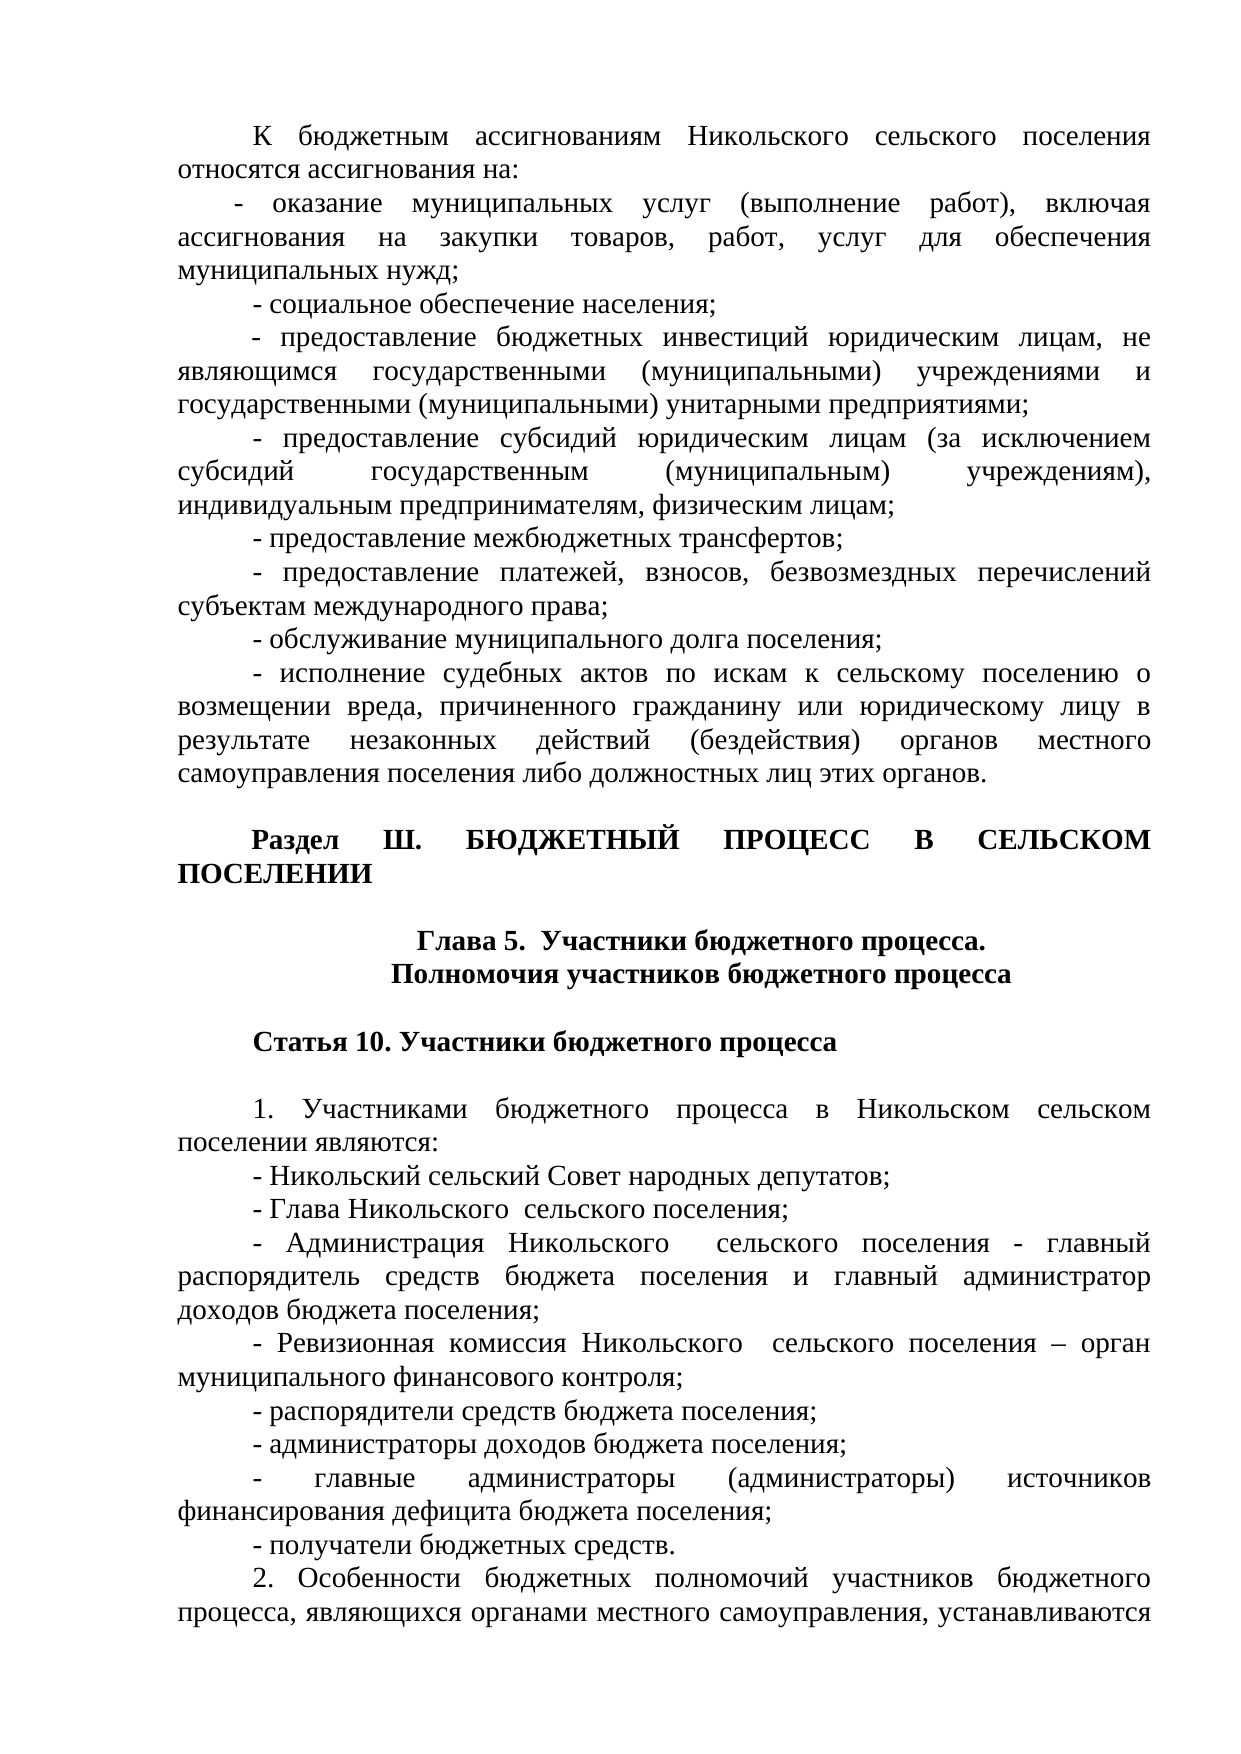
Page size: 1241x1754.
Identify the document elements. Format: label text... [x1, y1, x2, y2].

text - оказание муниципальных услуг (выполнение работ), включая ассигнования на закупки товаров, работ, услуг для обеспечения муниципальных нужд; [177, 185, 1152, 286]
text - распорядители средств бюджета поселения; [177, 1393, 1152, 1426]
text - исполнение судебных актов по искам к сельскому поселению о возмещении вреда, причиненного гражданину или юридическому лицу в результате незаконных действий (бездействия) органов местного самоуправления поселения либо должностных лиц этих органов. [177, 655, 1152, 789]
text К бюджетным ассигнованиям Никольского сельского поселения относятся ассигнования на: [177, 118, 1152, 185]
text - предоставление субсидий юридическим лицам (за исключением субсидий государственным (муниципальным) учреждениям), индивидуальным предпринимателям, физическим лицам; [177, 420, 1152, 521]
text - предоставление платежей, взносов, безвозмездных перечислений субъектам международного права; [177, 554, 1152, 621]
text - получатели бюджетных средств. [177, 1527, 1152, 1560]
text - предоставление бюджетных инвестиций юридическим лицам, не являющимся государственными (муниципальными) учреждениями и государственными (муниципальными) унитарными предприятиями; [177, 319, 1152, 420]
text - Глава Никольского сельского поселения; [177, 1191, 1152, 1225]
text Статья 10. Участники бюджетного процесса [177, 1024, 1152, 1057]
text - Администрация Никольского сельского поселения - главный распорядитель средств бюджета поселения и главный администратор доходов бюджета поселения; [177, 1225, 1152, 1326]
text Раздел Ш. БЮДЖЕТНЫЙ ПРОЦЕСС В СЕЛЬСКОМ ПОСЕЛЕНИИ [177, 822, 1152, 889]
text - администраторы доходов бюджета поселения; [177, 1426, 1152, 1460]
text - главные администраторы (администраторы) источников финансирования дефицита бюджета поселения; [177, 1460, 1152, 1527]
text Глава 5. Участники бюджетного процесса. [177, 923, 1152, 957]
text - Ревизионная комиссия Никольского сельского поселения – орган муниципального финансового контроля; [177, 1326, 1152, 1393]
text - предоставление межбюджетных трансфертов; [177, 521, 1152, 554]
text 1. Участниками бюджетного процесса в Никольском сельском поселении являются: [177, 1091, 1152, 1158]
text - Никольский сельский Совет народных депутатов; [177, 1158, 1152, 1191]
text - социальное обеспечение населения; [177, 286, 1152, 319]
text Полномочия участников бюджетного процесса [177, 957, 1152, 990]
text - обслуживание муниципального долга поселения; [177, 621, 1152, 655]
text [177, 1560, 1152, 1627]
